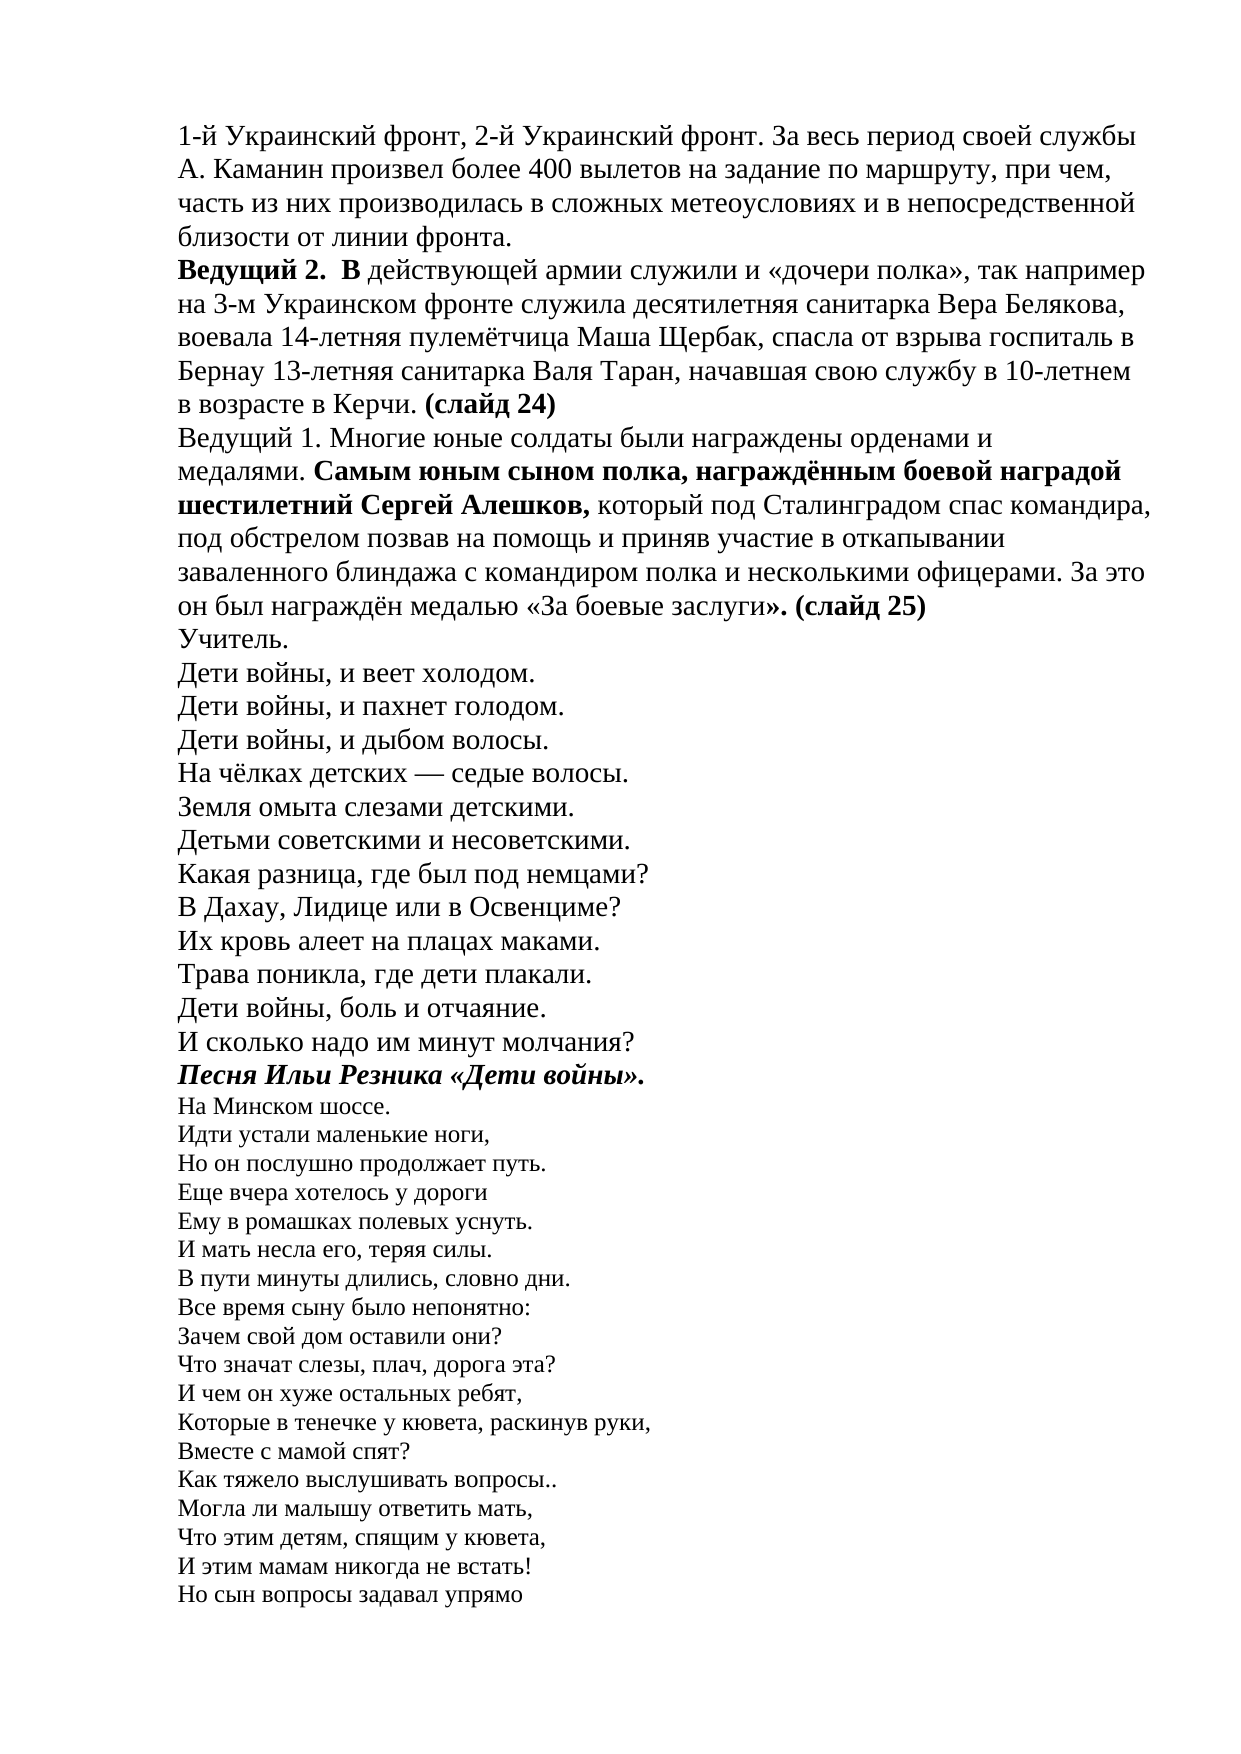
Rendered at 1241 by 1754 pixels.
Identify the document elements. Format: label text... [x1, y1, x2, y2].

text Песня Ильи Резника «Дети войны». [177, 1057, 1152, 1091]
text Их кровь алеет на плацах маками. [177, 923, 1152, 957]
text Дети войны, и пахнет голодом. [177, 688, 1152, 722]
text На чёлках детских — седые волосы. [177, 755, 1152, 789]
text Ему в ромашках полевых уснуть. [177, 1206, 1152, 1234]
text Как тяжело выслушивать вопросы.. [177, 1464, 1152, 1493]
text Дети войны, и дыбом волосы. [177, 722, 1152, 755]
text В Дахау, Лидице или в Освенциме? [177, 889, 1152, 923]
text Что этим детям, спящим у кювета, [177, 1522, 1152, 1551]
text Земля омыта слезами детскими. [177, 789, 1152, 822]
text Но сын вопросы задавал упрямо [177, 1579, 1152, 1608]
text Зачем свой дом оставили они? [177, 1321, 1152, 1349]
text На Минском шоссе. [177, 1091, 1152, 1119]
text Все время сыну было непонятно: [177, 1292, 1152, 1321]
text И чем он хуже остальных ребят, [177, 1378, 1152, 1407]
text Ведущий 1. Многие юные солдаты были награждены орденами и медалями. Самым юным сыном полка, награждённым боевой наградой шестилетний Сергей Алешков, который под Сталинградом спас командира, под обстрелом позвав на помощь и приняв участие в откапывании заваленного блиндажа с командиром полка и несколькими офицерами. За это он был награждён медалью «За боевые заслуги». (слайд 25) [177, 420, 1152, 621]
text Идти устали маленькие ноги, [177, 1119, 1152, 1148]
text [177, 118, 1152, 252]
text Ведущий 2. В действующей армии служили и «дочери полка», так например на 3-м Украинском фронте служила десятилетняя санитарка Вера Белякова, воевала 14-летняя пулемётчица Маша Щербак, спасла от взрыва госпиталь в Бернау 13-летняя санитарка Валя Таран, начавшая свою службу в 10-летнем в возрасте в Керчи. (слайд 24) [177, 252, 1152, 420]
text Которые в тенечке у кювета, раскинув руки, [177, 1407, 1152, 1436]
text Дети войны, и веет холодом. [177, 655, 1152, 688]
text Какая разница, где был под немцами? [177, 856, 1152, 889]
text И этим мамам никогда не встать! [177, 1551, 1152, 1579]
text Вместе с мамой спят? [177, 1436, 1152, 1464]
text И сколько надо им минут молчания? [177, 1024, 1152, 1057]
text Но он послушно продолжает путь. [177, 1148, 1152, 1177]
text Дети войны, боль и отчаяние. [177, 990, 1152, 1024]
text Еще вчера хотелось у дороги [177, 1177, 1152, 1206]
text Трава поникла, где дети плакали. [177, 957, 1152, 990]
text Учитель. [177, 621, 1152, 655]
text Могла ли малышу ответить мать, [177, 1493, 1152, 1522]
text И мать несла его, теряя силы. [177, 1234, 1152, 1263]
text В пути минуты длились, словно дни. [177, 1263, 1152, 1292]
text Что значат слезы, плач, дорога эта? [177, 1349, 1152, 1378]
text Детьми советскими и несоветскими. [177, 822, 1152, 856]
